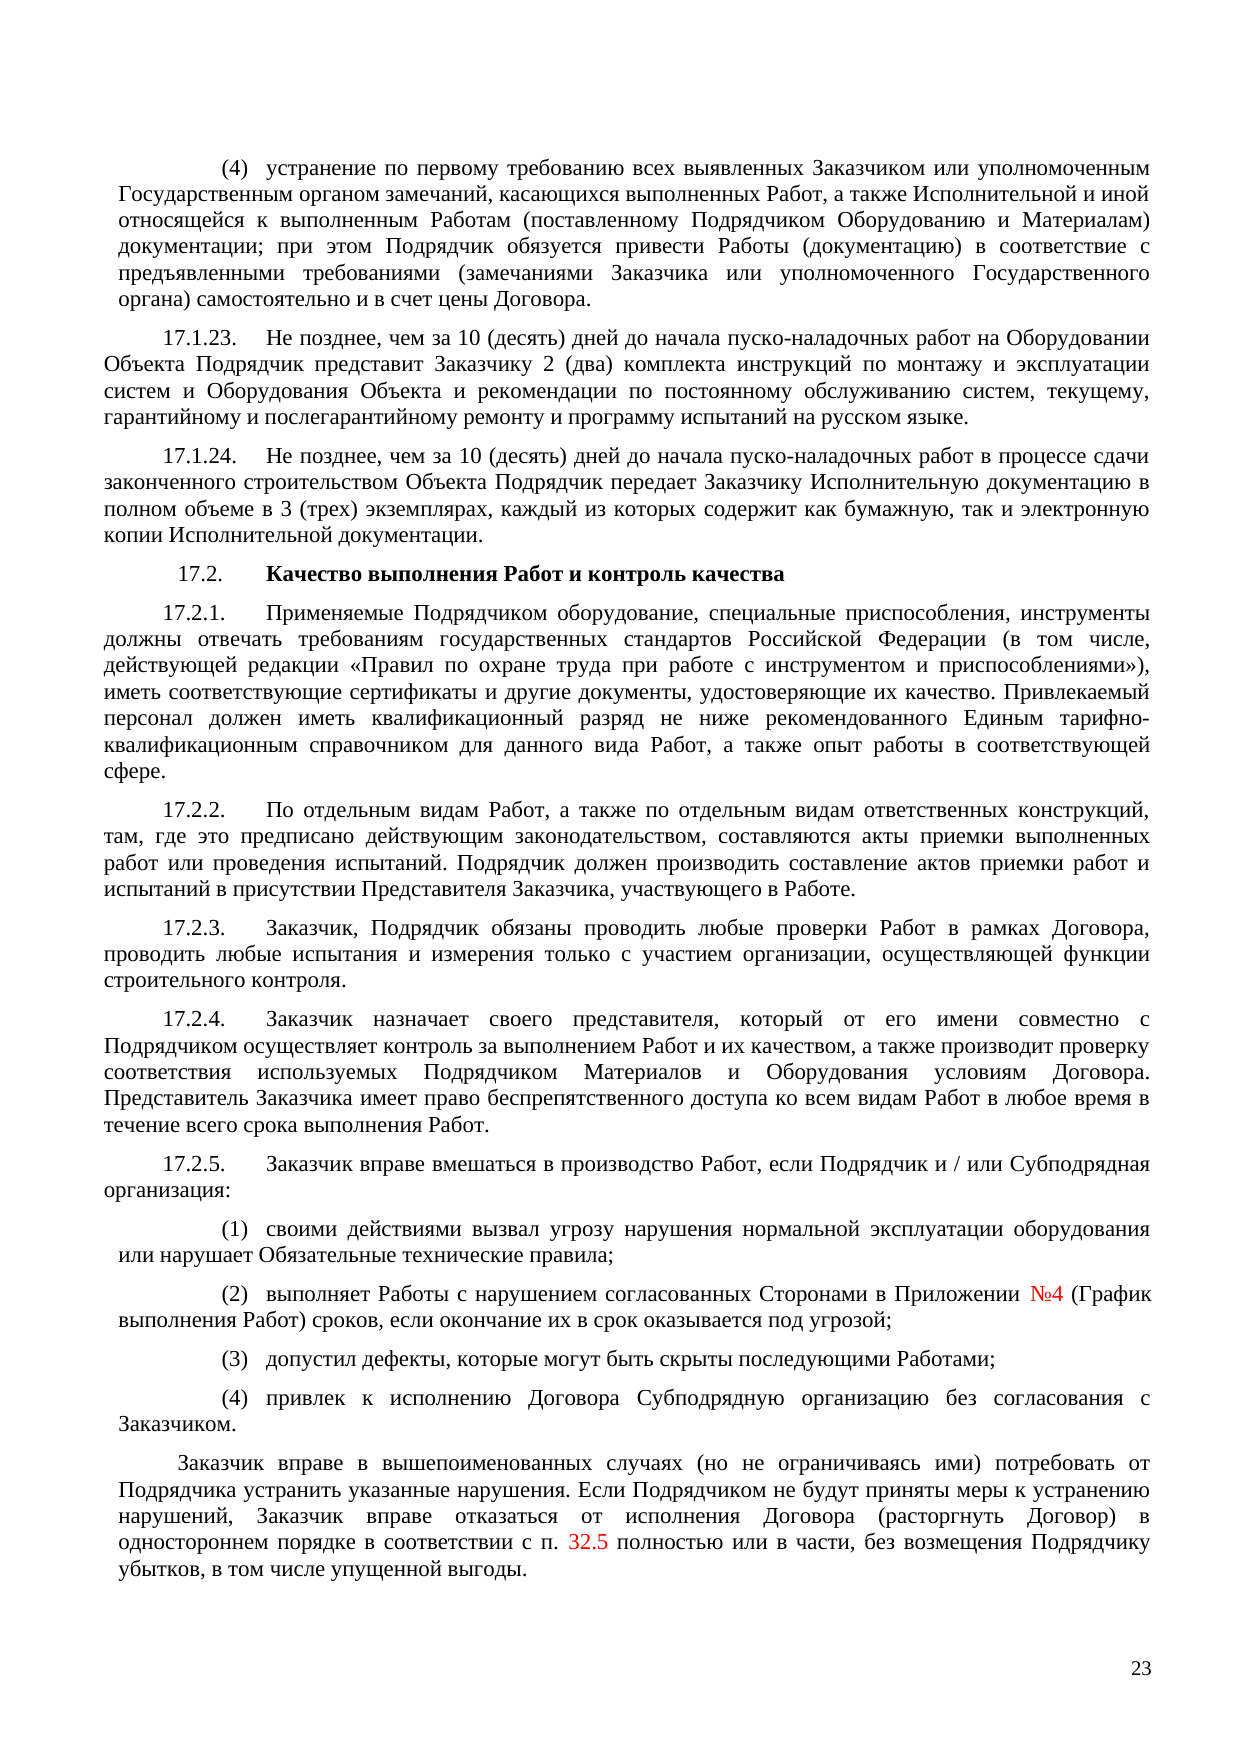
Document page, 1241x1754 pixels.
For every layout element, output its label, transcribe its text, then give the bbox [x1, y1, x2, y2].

text Применяемые Подрядчиком оборудование, специальные приспособления, инструменты должны отвечать требованиям государственных стандартов Российской Федерации (в том числе, действующей редакции «Правил по охране труда при работе с инструментом и приспособлениями»), иметь соответствующие сертификаты и другие документы, удостоверяющие их качество. Привлекаемый персонал должен иметь квалификационный разряд не ниже рекомендованного Единым тарифно-квалификационным справочником для данного вида Работ, а также опыт работы в соответствующей сфере. [103, 599, 1152, 783]
text устранение по первому требованию всех выявленных Заказчиком или уполномоченным Государственным органом замечаний, касающихся выполненных Работ, а также Исполнительной и иной относящейся к выполненным Работам (поставленному Подрядчиком Оборудованию и Материалам) документации; при этом Подрядчик обязуется привести Работы (документацию) в соответствие с предъявленными требованиями (замечаниями Заказчика или уполномоченного Государственного органа) самостоятельно и в счет цены Договора. [118, 153, 1152, 312]
text Заказчик, Подрядчик обязаны проводить любые проверки Работ в рамках Договора, проводить любые испытания и измерения только с участием организации, осуществляющей функции строительного контроля. [103, 914, 1152, 993]
text выполняет Работы с нарушением согласованных Сторонами в Приложении №4 (График выполнения Работ) сроков, если окончание их в срок оказывается под угрозой; [118, 1280, 1152, 1333]
text Заказчик назначает своего представителя, который от его имени совместно с Подрядчиком осуществляет контроль за выполнением Работ и их качеством, а также производит проверку соответствия используемых Подрядчиком Материалов и Оборудования условиям Договора. Представитель Заказчика имеет право беспрепятственного доступа ко всем видам Работ в любое время в течение всего срока выполнения Работ. [103, 1005, 1152, 1137]
text Качество выполнения Работ и контроль качества [118, 560, 1152, 586]
text своими действиями вызвал угрозу нарушения нормальной эксплуатации оборудования или нарушает Обязательные технические правила; [118, 1215, 1152, 1267]
text Не позднее, чем за 10 (десять) дней до начала пуско-наладочных работ в процессе сдачи законченного строительством Объекта Подрядчик передает Заказчику Исполнительную документацию в полном объеме в 3 (трех) экземплярах, каждый из которых содержит как бумажную, так и электронную копии Исполнительной документации. [103, 442, 1152, 547]
text Не позднее, чем за 10 (десять) дней до начала пуско-наладочных работ на Оборудовании Объекта Подрядчик представит Заказчику 2 (два) комплекта инструкций по монтажу и эксплуатации систем и Оборудования Объекта и рекомендации по постоянному обслуживанию систем, текущему, гарантийному и послегарантийному ремонту и программу испытаний на русском языке. [103, 324, 1152, 429]
text Заказчик вправе вмешаться в производство Работ, если Подрядчик и / или Субподрядная организация: [103, 1149, 1152, 1202]
list Заказчик вправе в вышепоименованных случаях (но не ограничиваясь ими) потребовать от Подрядчика устранить указанные нарушения. Если Подрядчиком не будут приняты меры к устранению нарушений, Заказчик вправе отказаться от исполнения Договора (расторгнуть Договор) в одностороннем порядке в соответствии с п. 32.5 полностью или в части, без возмещения Подрядчику убытков, в том числе упущенной выгоды. [118, 1449, 1152, 1581]
text По отдельным видам Работ, а также по отдельным видам ответственных конструкций, там, где это предписано действующим законодательством, составляются акты приемки выполненных работ или проведения испытаний. Подрядчик должен производить составление актов приемки работ и испытаний в присутствии Представителя Заказчика, участвующего в Работе. [103, 796, 1152, 901]
text привлек к исполнению Договора Субподрядную организацию без согласования с Заказчиком. [118, 1384, 1152, 1437]
text допустил дефекты, которые могут быть скрыты последующими Работами; [118, 1345, 1152, 1372]
